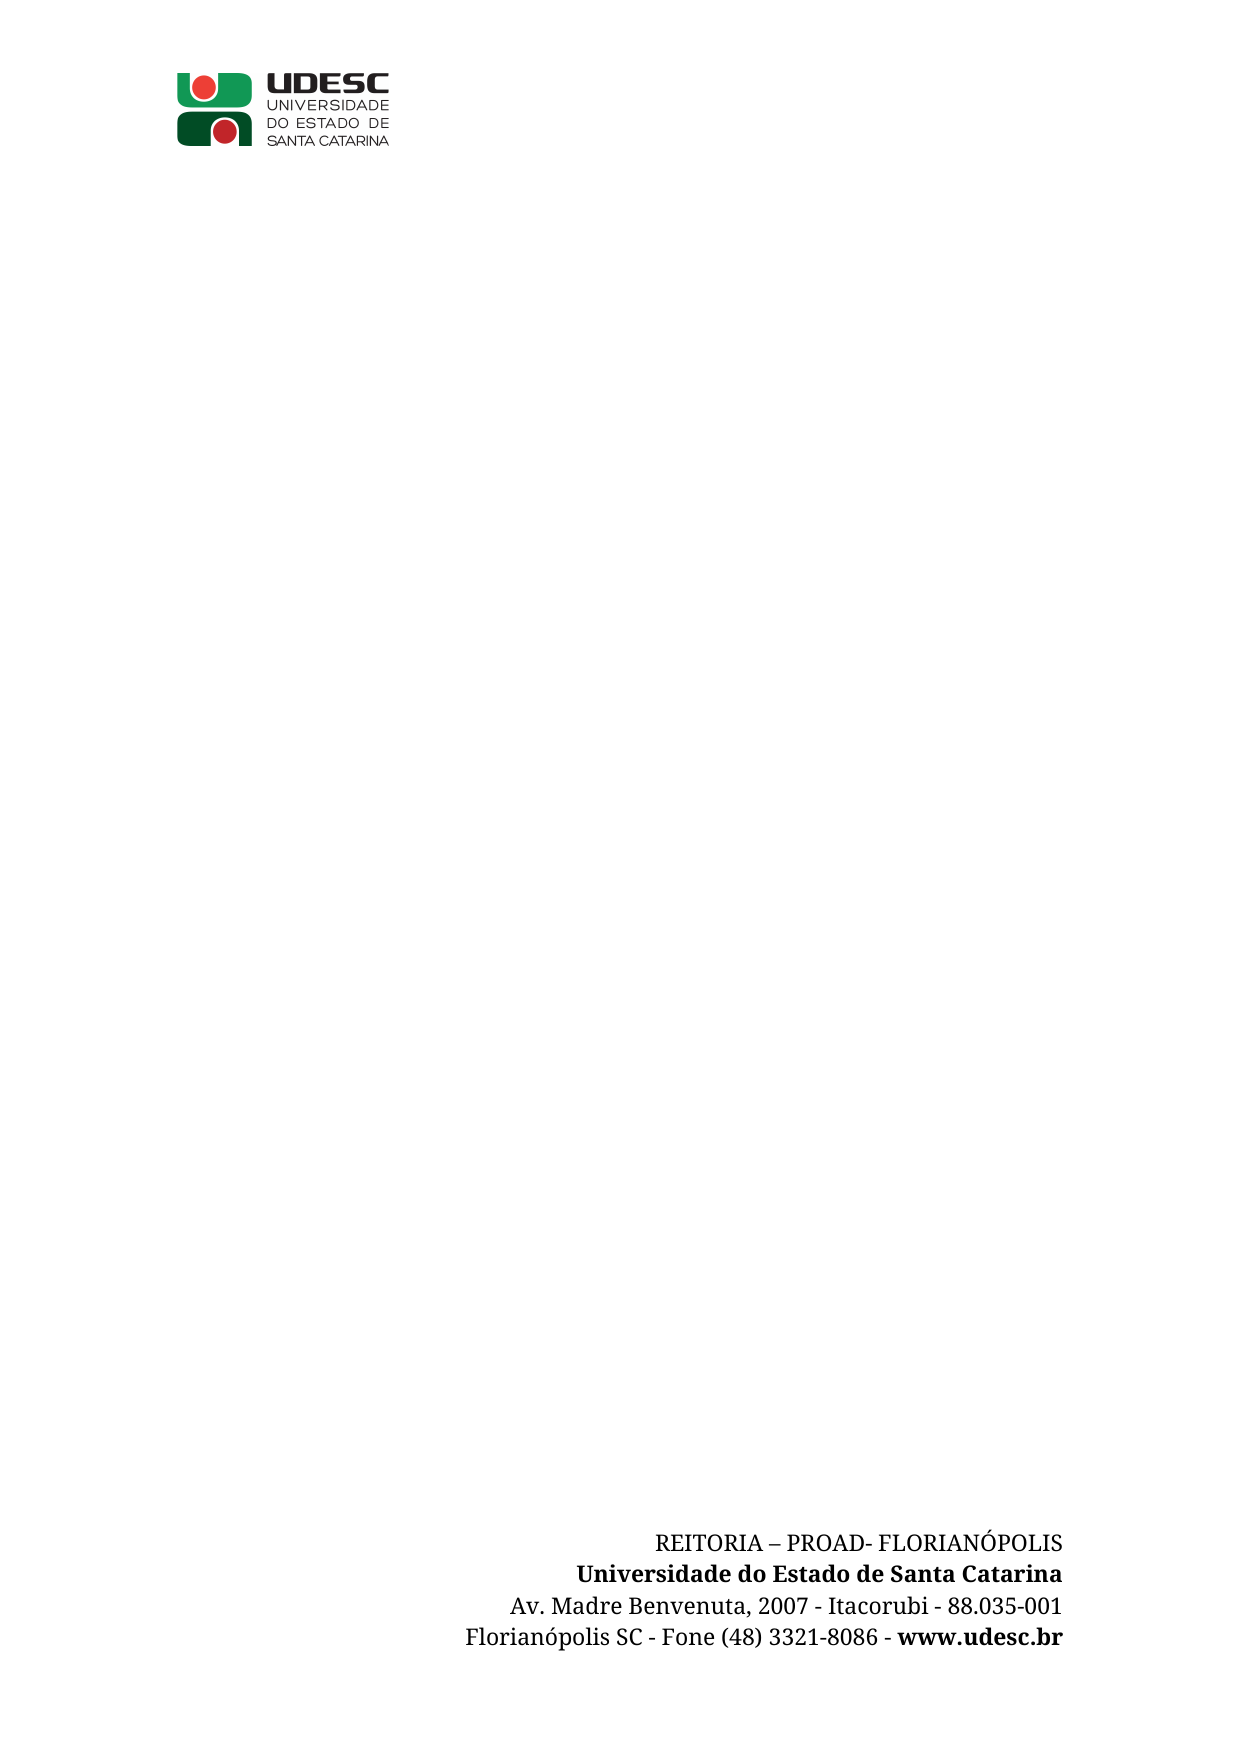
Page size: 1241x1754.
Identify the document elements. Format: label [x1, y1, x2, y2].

picture [177, 73, 389, 146]
